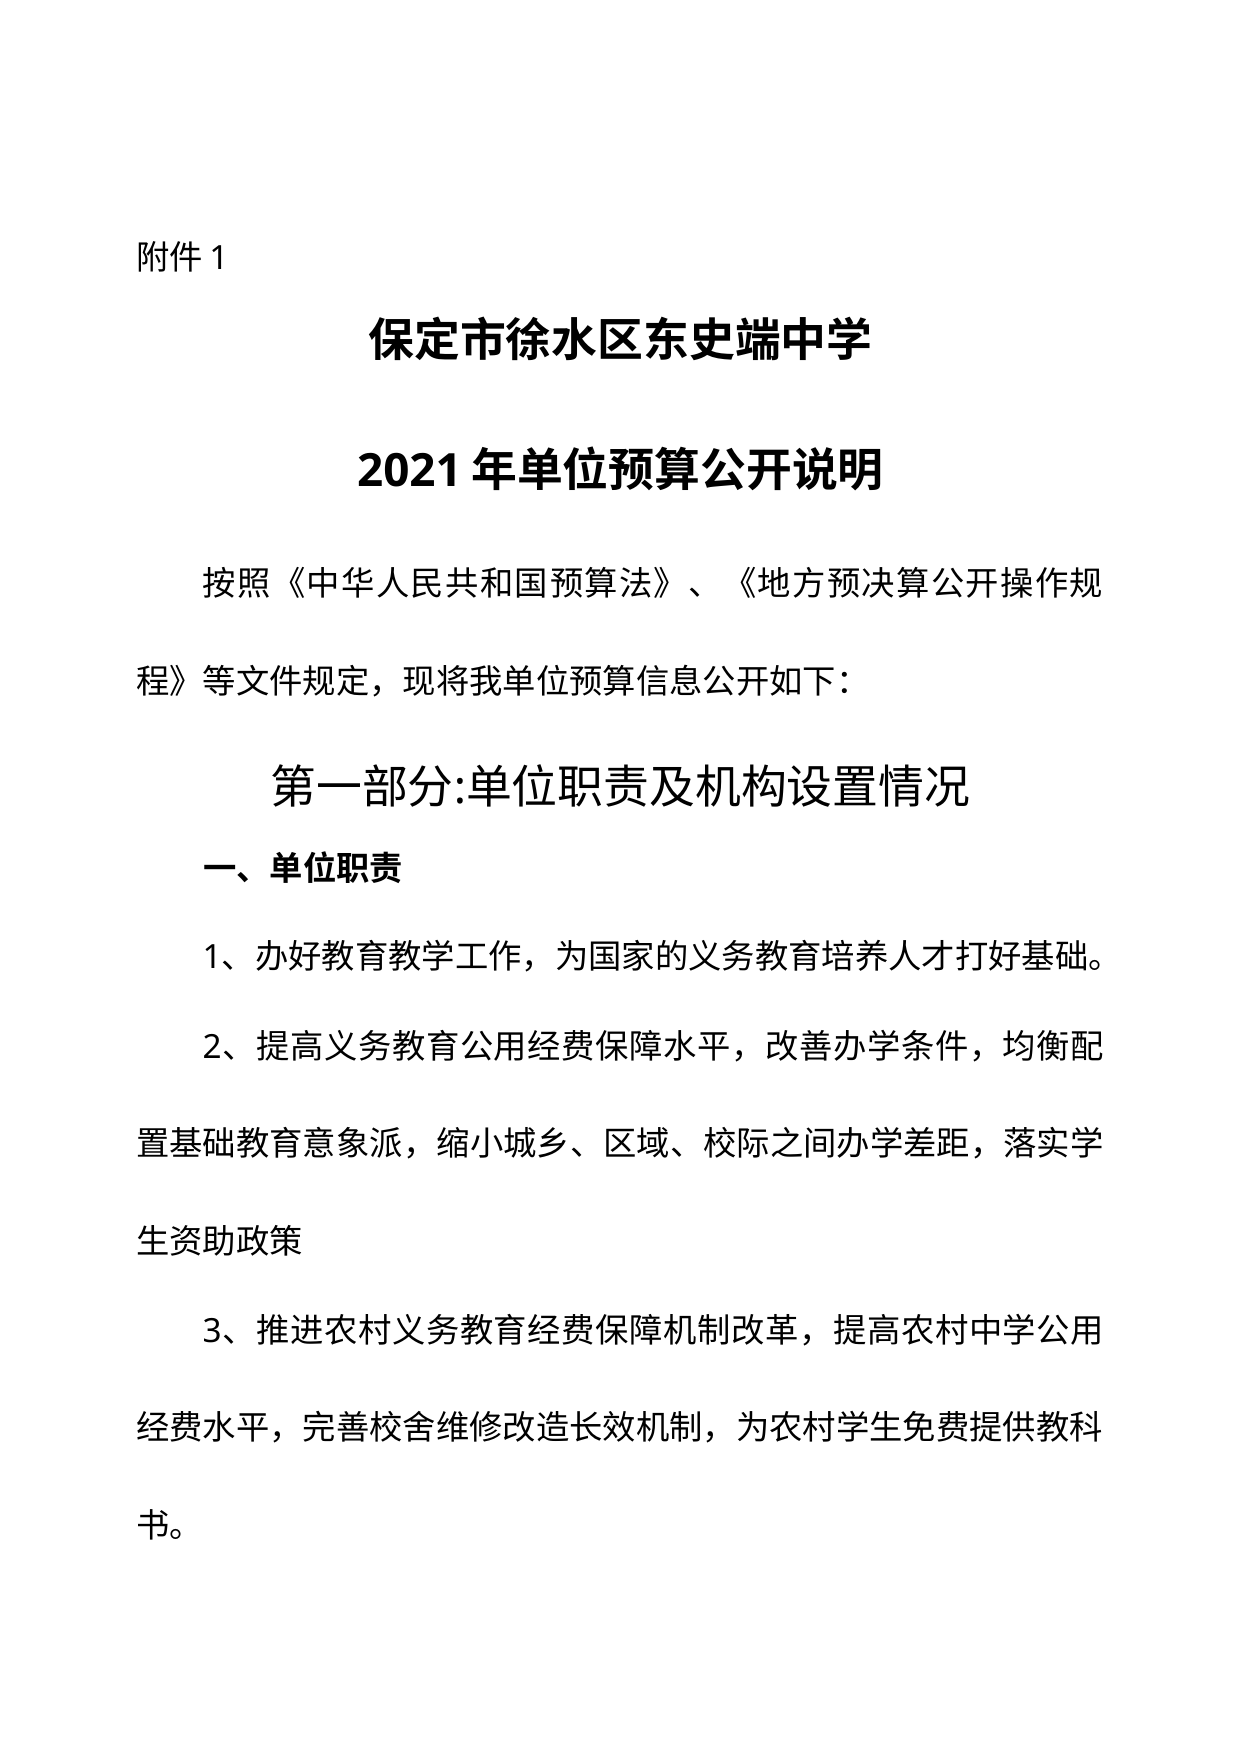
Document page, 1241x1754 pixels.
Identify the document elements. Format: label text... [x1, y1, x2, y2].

text 第一部分:单位职责及机构设置情况 [136, 735, 1104, 833]
text 按照《中华人民共和国预算法》、《地方预决算公开操作规程》等文件规定，现将我单位预算信息公开如下： [136, 549, 1104, 711]
text 1、办好教育教学工作，为国家的义务教育培养人才打好基础。 [136, 922, 1104, 987]
text 3、推进农村义务教育经费保障机制改革，提高农村中学公用经费水平，完善校舍维修改造长效机制，为农村学生免费提供教科书。 [136, 1295, 1104, 1555]
text 2021年单位预算公开说明 [136, 418, 1104, 516]
text 附件1 [136, 222, 1104, 287]
text 保定市徐水区东史端中学 [136, 287, 1104, 385]
text 一、单位职责 [136, 833, 1104, 898]
text 2、提高义务教育公用经费保障水平，改善办学条件，均衡配置基础教育意象派，缩小城乡、区域、校际之间办学差距，落实学生资助政策 [136, 1011, 1104, 1271]
